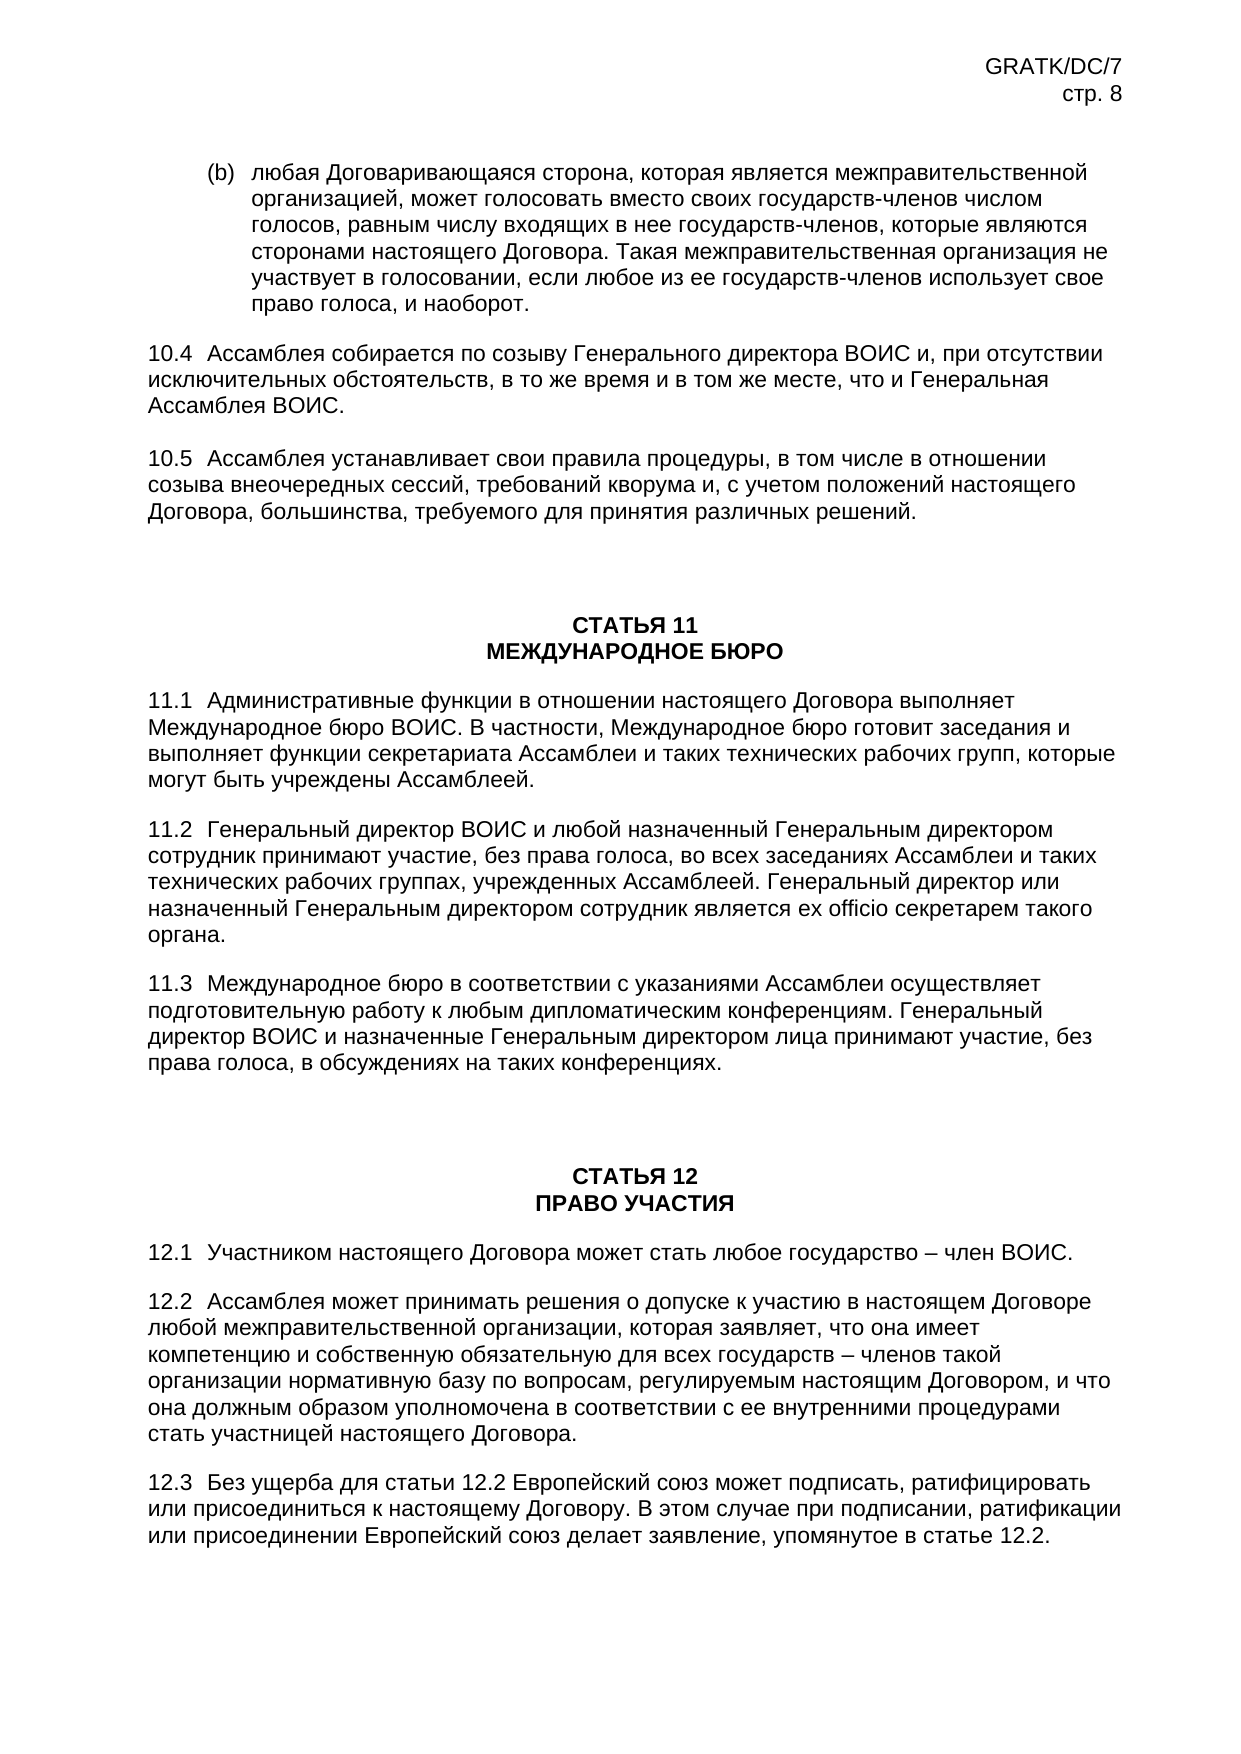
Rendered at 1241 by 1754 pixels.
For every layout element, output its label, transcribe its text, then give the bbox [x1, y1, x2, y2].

text ПРАВО УЧАСТИЯ [148, 1189, 1122, 1216]
text 12.3 Без ущерба для статьи 12.2 Европейский союз может подписать, ратифицировать или присоединиться к настоящему Договору. В этом случае при подписании, ратификации или присоединении Европейский союз делает заявление, упомянутое в статье 12.2. [148, 1469, 1122, 1548]
text 12.2 Ассамблея может принимать решения о допуске к участию в настоящем Договоре любой межправительственной организации, которая заявляет, что она имеет компетенцию и собственную обязательную для всех государств – членов такой организации нормативную базу по вопросам, регулируемым настоящим Договором, и что она должным образом уполномочена в соответствии с ее внутренними процедурами стать участницей настоящего Договора. [148, 1288, 1122, 1446]
text СТАТЬЯ 11 [148, 612, 1122, 638]
text 11.3 Международное бюро в соответствии с указаниями Ассамблеи осуществляет подготовительную работу к любым дипломатическим конференциям. Генеральный директор ВОИС и назначенные Генеральным директором лица принимают участие, без права голоса, в обсуждениях на таких конференциях. [148, 970, 1122, 1076]
text 12.1 Участником настоящего Договора может стать любое государство – член ВОИС. [148, 1239, 1122, 1265]
text МЕЖДУНАРОДНОЕ БЮРО [148, 638, 1122, 664]
text 10.4 Ассамблея собирается по созыву Генерального директора ВОИС и, при отсутствии исключительных обстоятельств, в то же время и в том же месте, что и Генеральная Ассамблея ВОИС. [148, 339, 1122, 419]
text (b) любая Договаривающаяся сторона, которая является межправительственной организацией, может голосовать вместо своих государств-членов числом голосов, равным числу входящих в нее государств-членов, которые являются сторонами настоящего Договора. Такая межправительственная организация не участвует в голосовании, если любое из ее государств-членов использует свое право голоса, и наоборот. [207, 158, 1122, 317]
text СТАТЬЯ 12 [148, 1163, 1122, 1189]
text 10.5 Ассамблея устанавливает свои правила процедуры, в том числе в отношении созыва внеочередных сессий, требований кворума и, с учетом положений настоящего Договора, большинства, требуемого для принятия различных решений. [148, 445, 1122, 524]
text 11.1 Административные функции в отношении настоящего Договора выполняет Международное бюро ВОИС. В частности, Международное бюро готовит заседания и выполняет функции секретариата Ассамблеи и таких технических рабочих групп, которые могут быть учреждены Ассамблеей. [148, 687, 1122, 793]
text 11.2 Генеральный директор ВОИС и любой назначенный Генеральным директором сотрудник принимают участие, без права голоса, во всех заседаниях Ассамблеи и таких технических рабочих группах, учрежденных Ассамблеей. Генеральный директор или назначенный Генеральным директором сотрудник является ex officio секретарем такого органа. [148, 816, 1122, 947]
